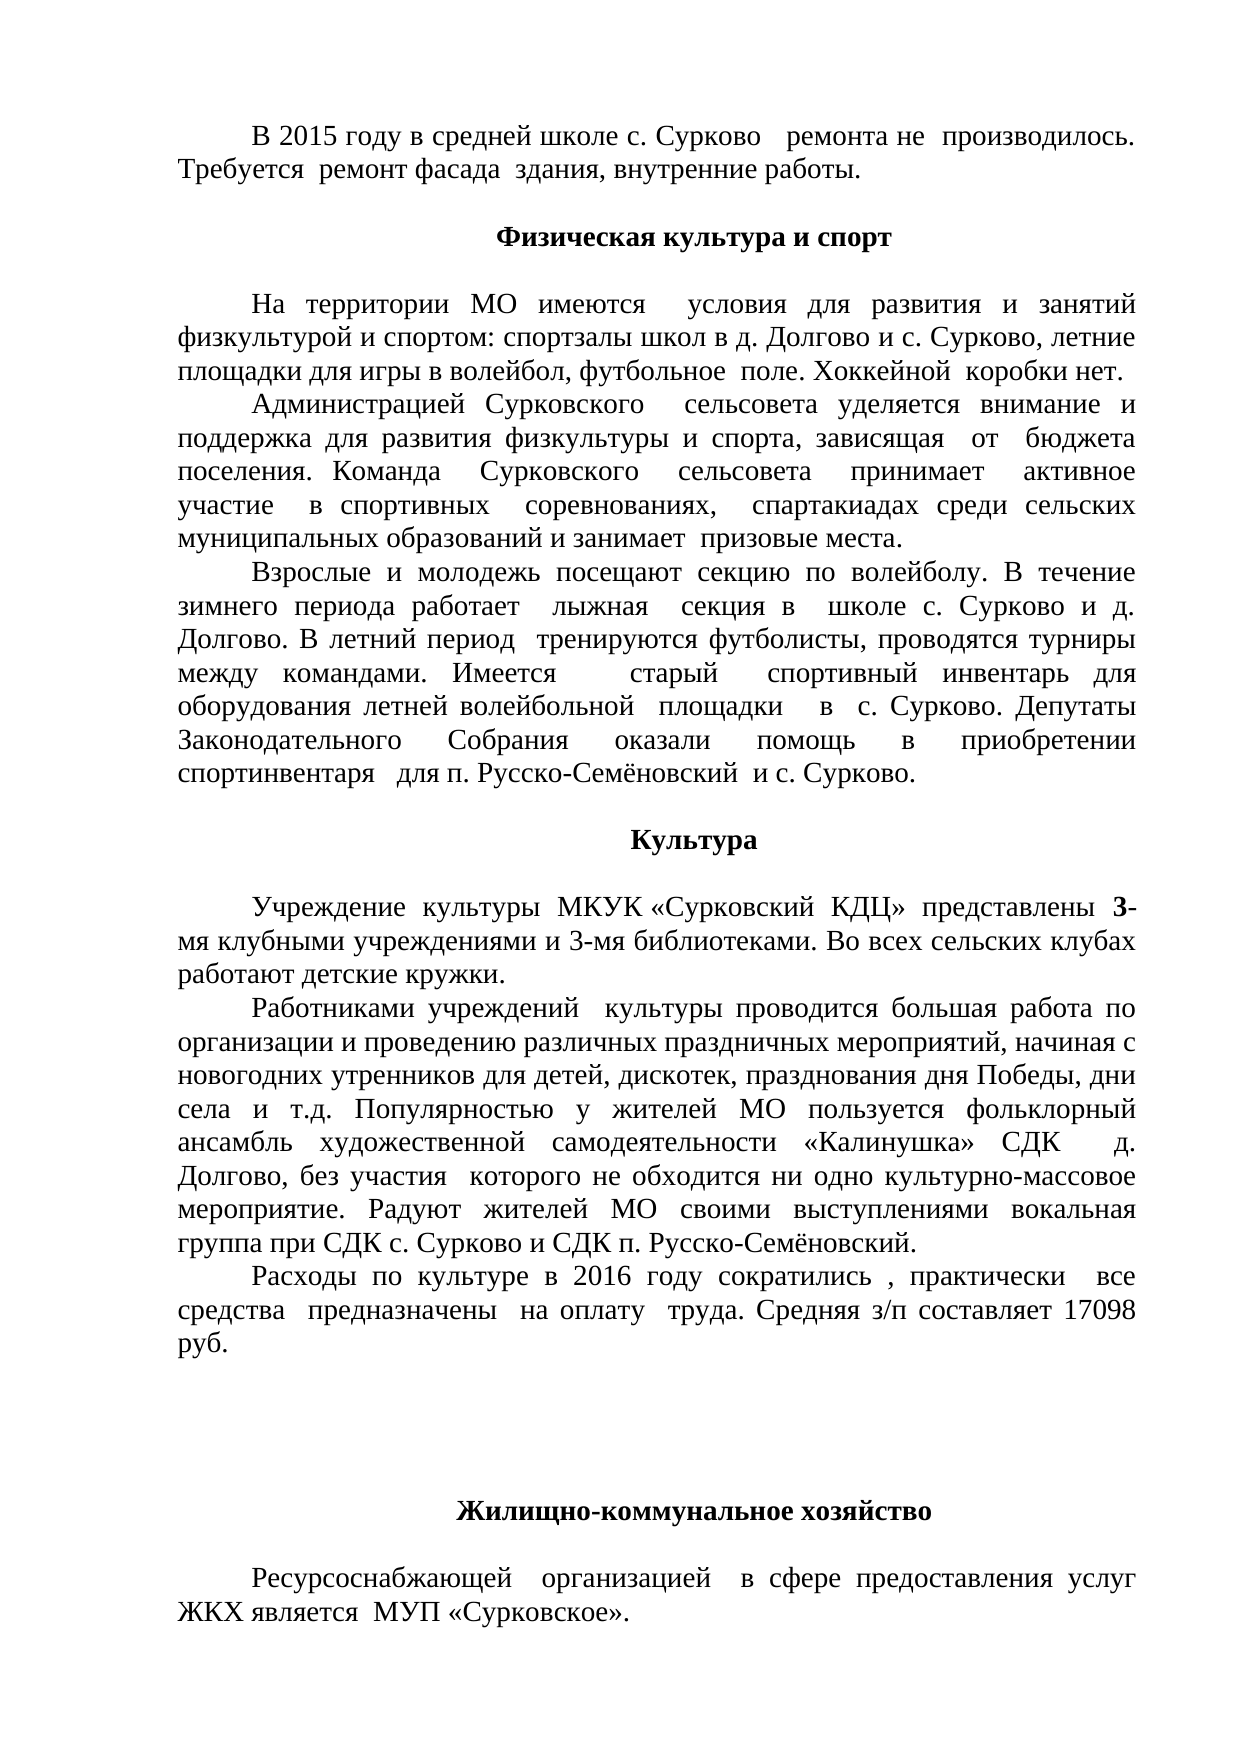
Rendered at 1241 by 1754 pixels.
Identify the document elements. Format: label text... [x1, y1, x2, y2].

text В 2015 году в средней школе с. Сурково ремонта не производилось. Требуется ремонт фасада здания, внутренние работы. [177, 118, 1137, 185]
text Ресурсоснабжающей организацией в сфере предоставления услуг ЖКХ является МУП «Сурковское». [177, 1560, 1137, 1627]
text Администрацией Сурковского сельсовета уделяется внимание и поддержка для развития физкультуры и спорта, зависящая от бюджета поселения. Команда Сурковского сельсовета принимает активное участие в спортивных соревнованиях, спартакиадах среди сельских муниципальных образований и занимает призовые места. [177, 386, 1137, 554]
text Учреждение культуры МКУК «Сурковский КДЦ» представлены 3-мя клубными учреждениями и 3-мя библиотеками. Во всех сельских клубах работают детские кружки. [177, 889, 1137, 990]
text Жилищно-коммунальное хозяйство [177, 1493, 1137, 1527]
text На территории МО имеются условия для развития и занятий физкультурой и спортом: спортзалы школ в д. Долгово и с. Сурково, летние площадки для игры в волейбол, футбольное поле. Хоккейной коробки нет. [177, 286, 1137, 386]
text Физическая культура и спорт [177, 219, 1137, 252]
text Расходы по культуре в 2016 году сократились , практически все средства предназначены на оплату труда. Средняя з/п составляет 17098 руб. [177, 1258, 1137, 1359]
text Работниками учреждений культуры проводится большая работа по организации и проведению различных праздничных мероприятий, начиная с новогодних утренников для детей, дискотек, празднования дня Победы, дни села и т.д. Популярностью у жителей МО пользуется фольклорный ансамбль художественной самодеятельности «Калинушка» СДК д. Долгово, без участия которого не обходится ни одно культурно-массовое мероприятие. Радуют жителей МО своими выступлениями вокальная группа при СДК с. Сурково и СДК п. Русско-Семёновский. [177, 990, 1137, 1258]
text Взрослые и молодежь посещают секцию по волейболу. В течение зимнего периода работает лыжная секция в школе с. Сурково и д. Долгово. В летний период тренируются футболисты, проводятся турниры между командами. Имеется старый спортивный инвентарь для оборудования летней волейбольной площадки в с. Сурково. Депутаты Законодательного Собрания оказали помощь в приобретении спортинвентаря для п. Русско-Семёновский и с. Сурково. [177, 554, 1137, 789]
text Культура [177, 822, 1137, 856]
